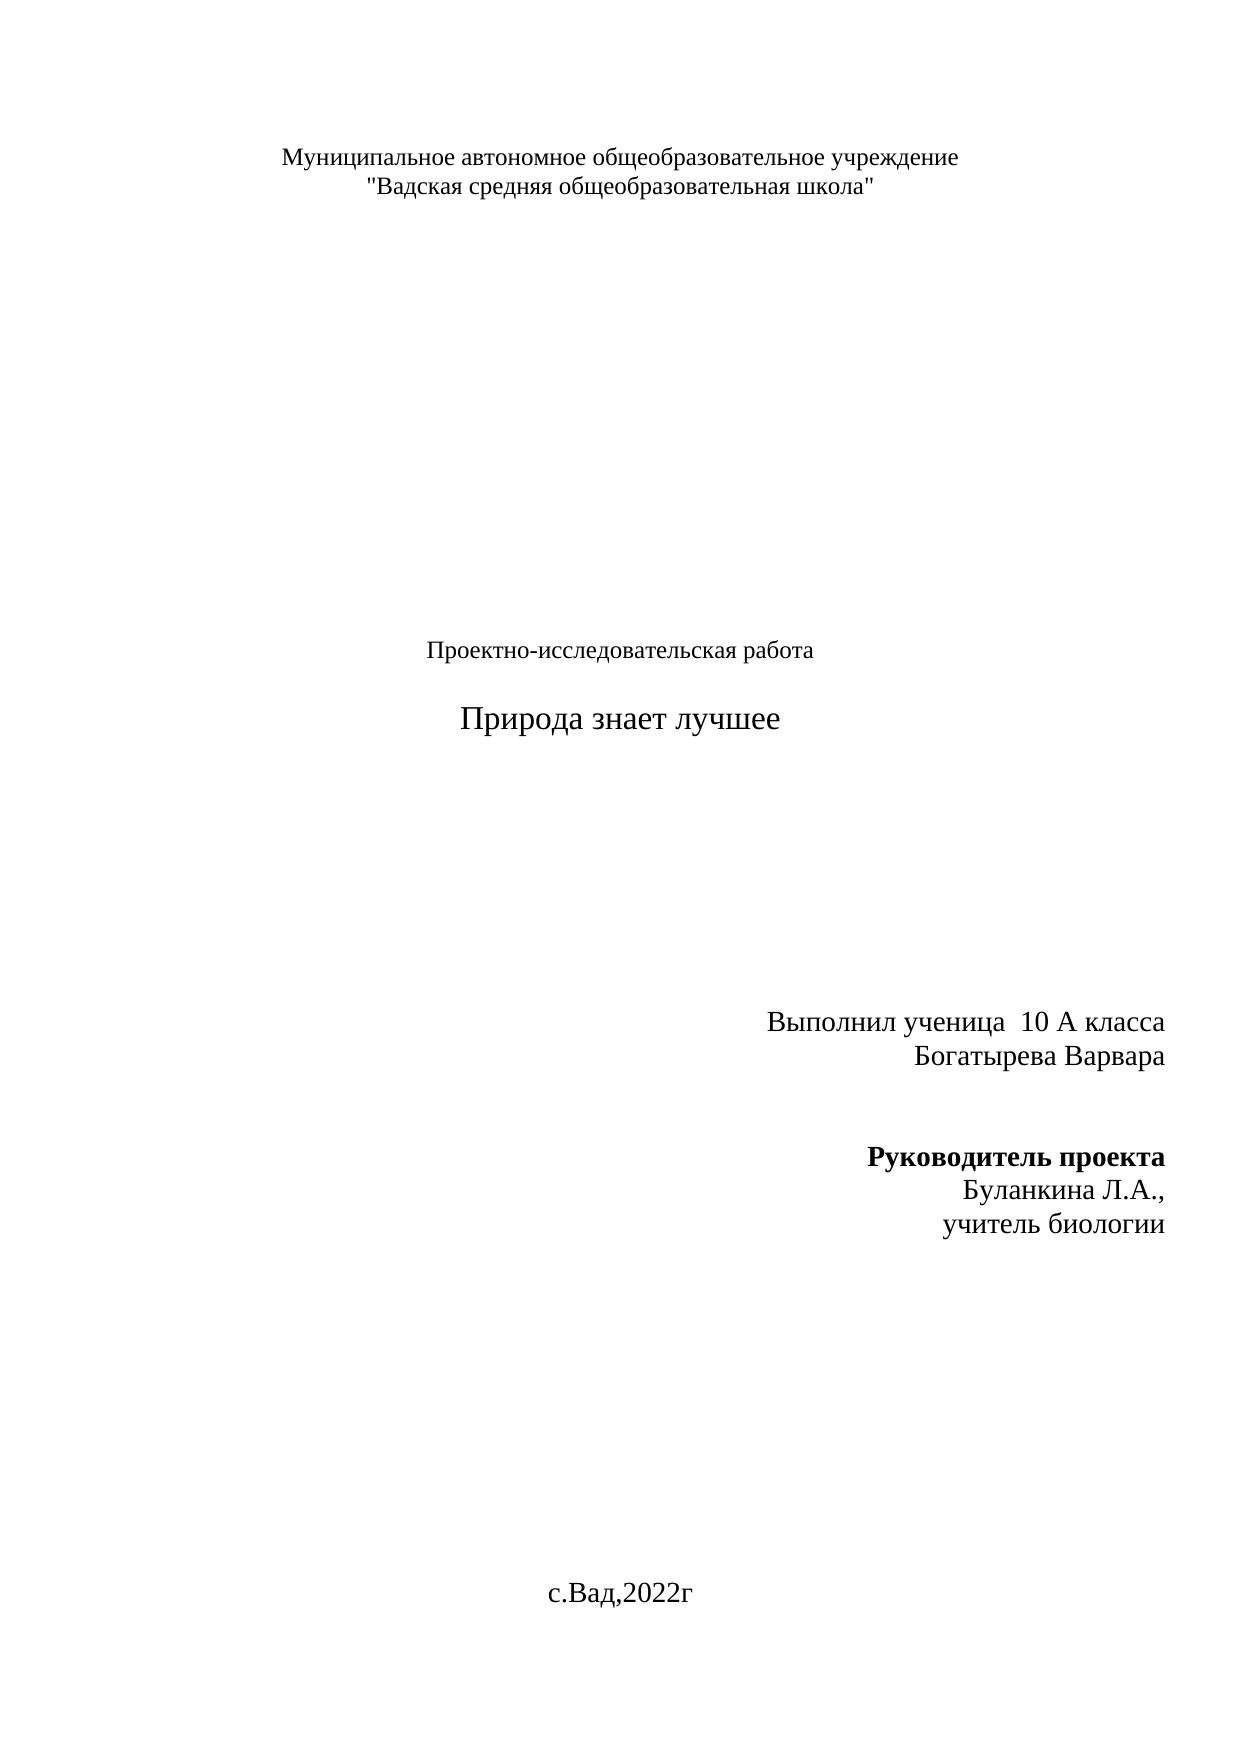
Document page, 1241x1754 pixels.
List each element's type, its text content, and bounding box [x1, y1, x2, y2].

text Руководитель проекта [75, 1139, 1165, 1172]
text Муниципальное автономное общеобразовательное учреждение [75, 142, 1165, 171]
text Богатырева Варвара [75, 1038, 1165, 1072]
text Природа знает лучшее [75, 698, 1165, 736]
text с.Вад,2022г [75, 1575, 1165, 1608]
text учитель биологии [75, 1206, 1165, 1239]
text Выполнил ученица 10 А класса [75, 1004, 1165, 1038]
text Проектно-исследовательская работа [75, 636, 1165, 664]
text "Вадская средняя общеобразовательная школа" [75, 171, 1165, 199]
text Буланкина Л.А., [75, 1172, 1165, 1206]
